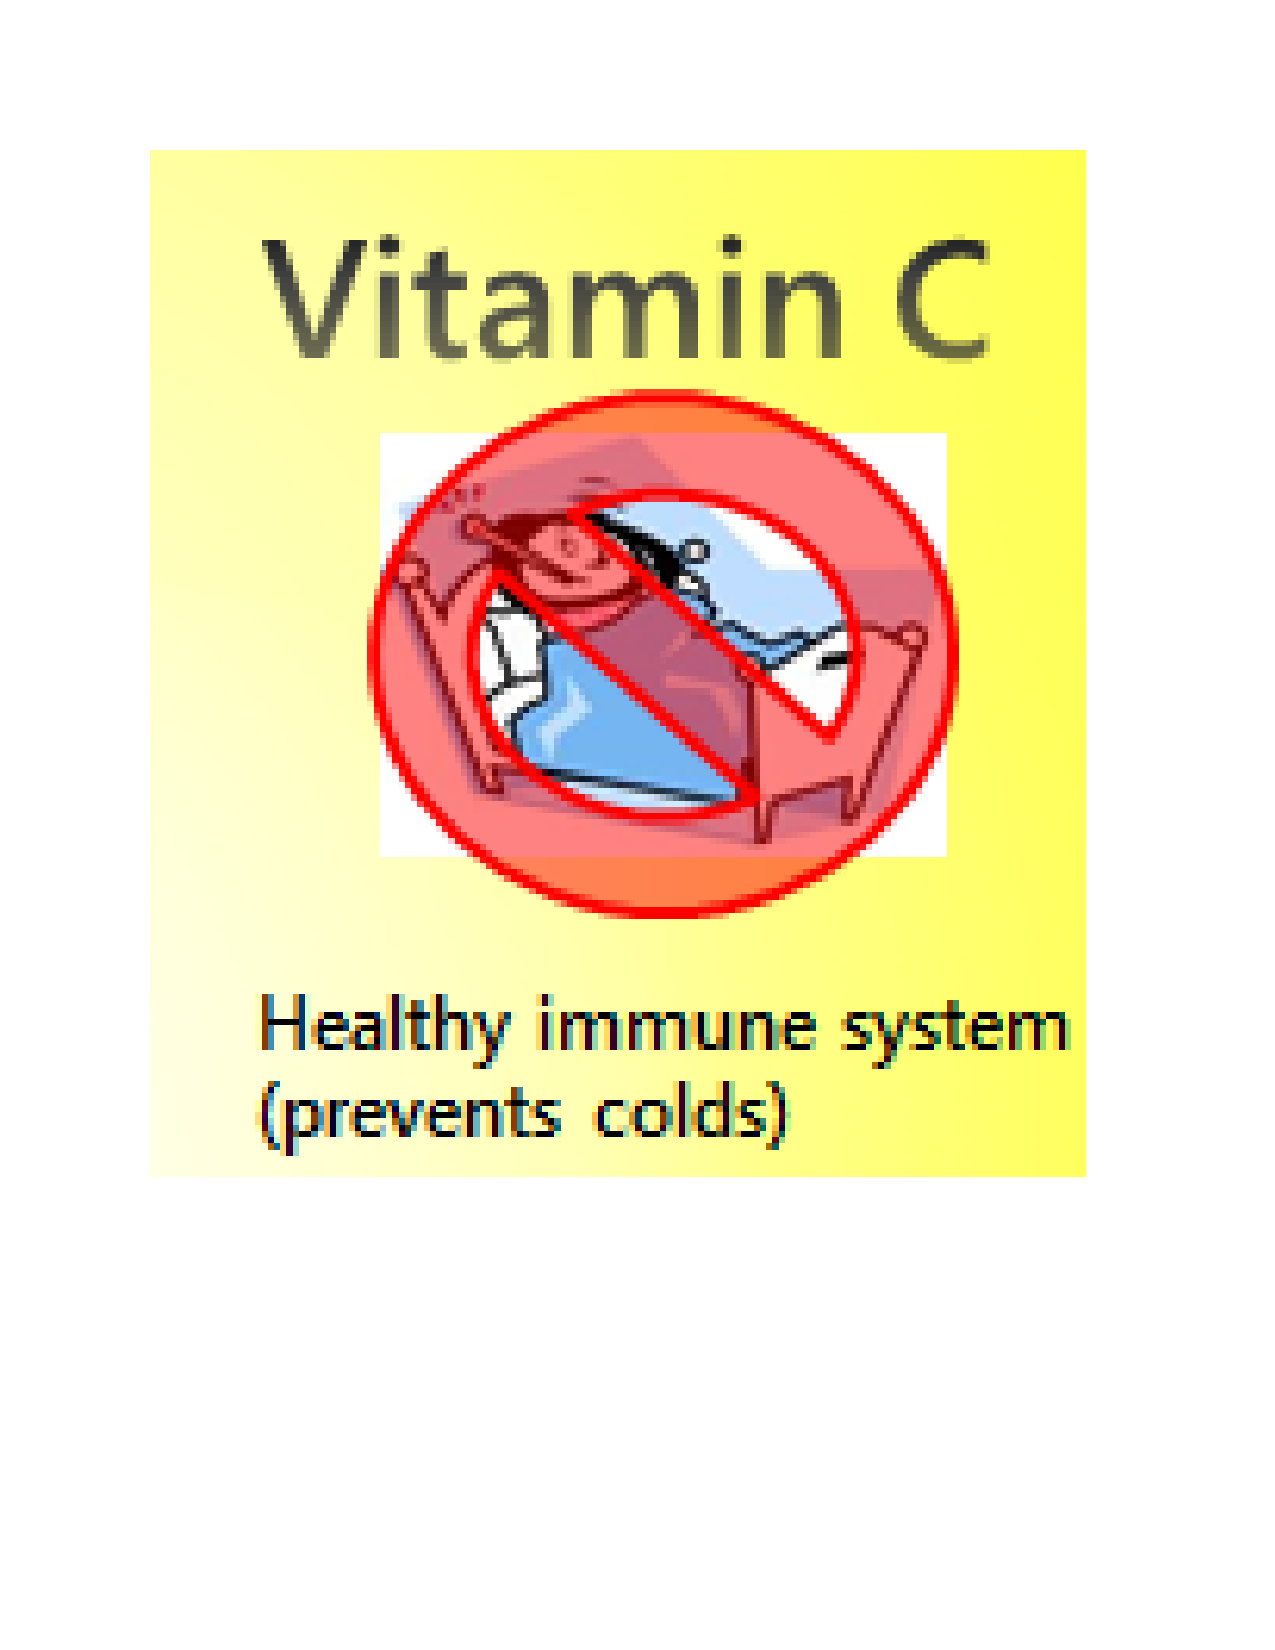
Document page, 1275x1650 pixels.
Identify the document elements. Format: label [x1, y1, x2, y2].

picture [150, 150, 1087, 1177]
